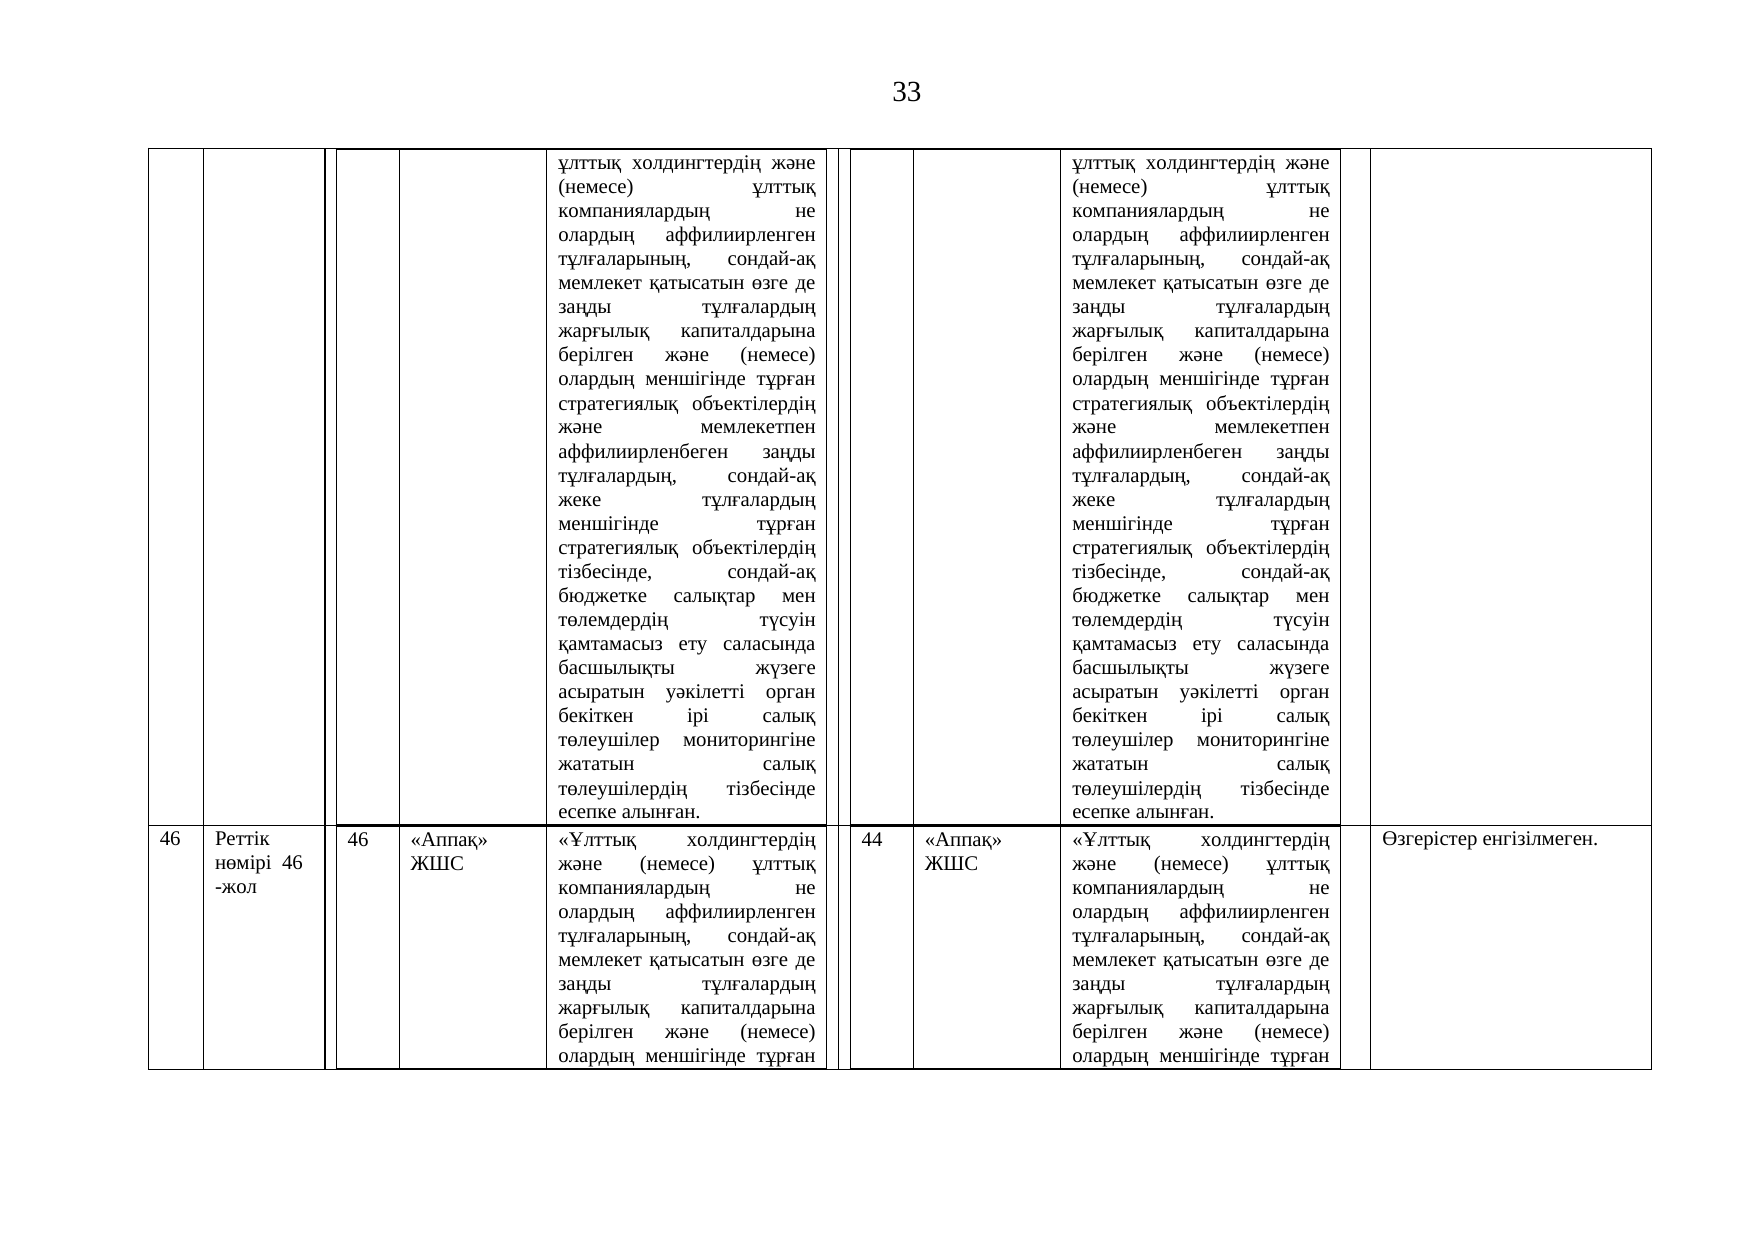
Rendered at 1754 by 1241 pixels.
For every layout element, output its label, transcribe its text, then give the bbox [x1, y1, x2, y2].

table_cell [1371, 826, 1651, 1068]
table_cell [827, 826, 838, 1068]
table_cell [839, 149, 850, 825]
table_cell [1061, 150, 1340, 824]
table_cell [337, 827, 399, 1068]
table_cell [914, 150, 1060, 824]
table_cell [1061, 827, 1340, 1068]
table_cell [851, 150, 913, 824]
table_cell [839, 826, 850, 1068]
table_cell 45 [149, 149, 203, 825]
table_cell 46 [149, 826, 203, 1068]
table_cell [326, 826, 336, 1068]
table_cell [547, 150, 826, 824]
table_cell [400, 150, 546, 824]
table_cell [337, 150, 399, 824]
table_cell [914, 827, 1060, 1068]
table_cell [204, 149, 324, 825]
table_cell [326, 149, 336, 825]
table_cell [1341, 149, 1370, 825]
table_cell [827, 149, 838, 825]
table_cell [1341, 826, 1370, 1068]
table_cell [400, 827, 546, 1068]
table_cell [204, 826, 324, 1068]
table_cell [851, 827, 913, 1068]
table_cell [547, 827, 826, 1068]
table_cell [1371, 149, 1651, 825]
